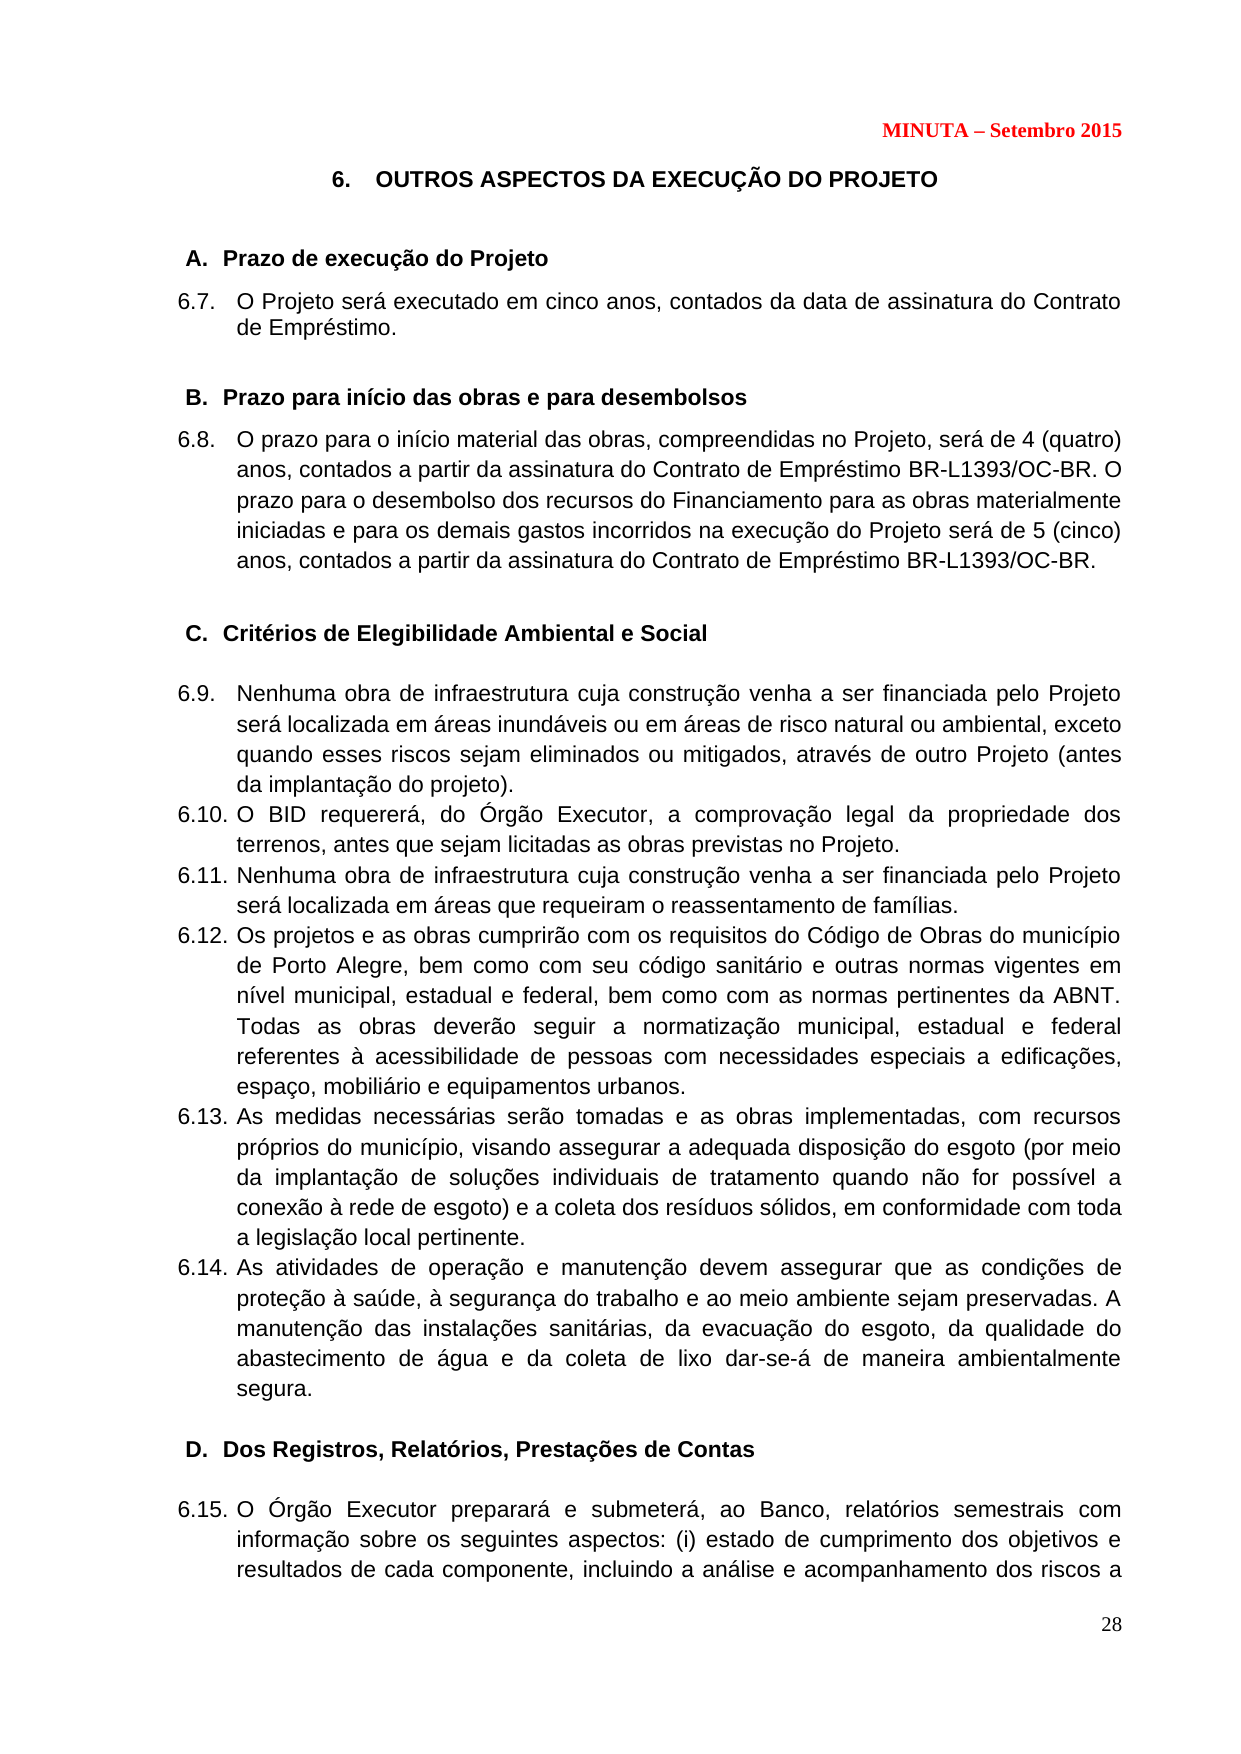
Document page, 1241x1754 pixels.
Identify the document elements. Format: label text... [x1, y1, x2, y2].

list Nenhuma obra de infraestrutura cuja construção venha a ser financiada pelo Projeto será localizada em áreas inundáveis ou em áreas de risco natural ou ambiental, exceto quando esses riscos sejam eliminados ou mitigados, através de outro Projeto (antes da implantação do projeto). [177, 680, 1122, 797]
list Os projetos e as obras cumprirão com os requisitos do Código de Obras do município de Porto Alegre, bem como com seu código sanitário e outras normas vigentes em nível municipal, estadual e federal, bem como com as normas pertinentes da ABNT. Todas as obras deverão seguir a normatização municipal, estadual e federal referentes à acessibilidade de pessoas com necessidades especiais a edificações, espaço, mobiliário e equipamentos urbanos. [177, 922, 1122, 1099]
list As atividades de operação e manutenção devem assegurar que as condições de proteção à saúde, à segurança do trabalho e ao meio ambiente sejam preservadas. A manutenção das instalações sanitárias, da evacuação do esgoto, da qualidade do abastecimento de água e da coleta de lixo dar-se-á de maneira ambientalmente segura. [177, 1254, 1122, 1401]
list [177, 1496, 1122, 1583]
list Nenhuma obra de infraestrutura cuja construção venha a ser financiada pelo Projeto será localizada em áreas que requeiram o reassentamento de famílias. [177, 862, 1122, 918]
list As medidas necessárias serão tomadas e as obras implementadas, com recursos próprios do município, visando assegurar a adequada disposição do esgoto (por meio da implantação de soluções individuais de tratamento quando não for possível a conexão à rede de esgoto) e a coleta dos resíduos sólidos, em conformidade com toda a legislação local pertinente. [177, 1103, 1122, 1250]
list Prazo de execução do Projeto [185, 245, 1122, 272]
list Critérios de Elegibilidade Ambiental e Social [185, 620, 1122, 646]
list O BID requererá, do Órgão Executor, a comprovação legal da propriedade dos terrenos, antes que sejam licitadas as obras previstas no Projeto. [177, 801, 1122, 858]
list O Projeto será executado em cinco anos, contados da data de assinatura do Contrato de Empréstimo. [177, 288, 1122, 341]
list Prazo para início das obras e para desembolsos [185, 383, 1122, 410]
list OUTROS ASPECTOS DA EXECUÇÃO DO PROJETO [148, 166, 1122, 193]
list Dos Registros, Relatórios, Prestações de Contas [185, 1436, 1122, 1462]
list O prazo para o início material das obras, compreendidas no Projeto, será de 4 (quatro) anos, contados a partir da assinatura do Contrato de Empréstimo BR-L1393/OC-BR. O prazo para o desembolso dos recursos do Financiamento para as obras materialmente iniciadas e para os demais gastos incorridos na execução do Projeto será de 5 (cinco) anos, contados a partir da assinatura do Contrato de Empréstimo BR-L1393/OC-BR. [177, 426, 1122, 573]
